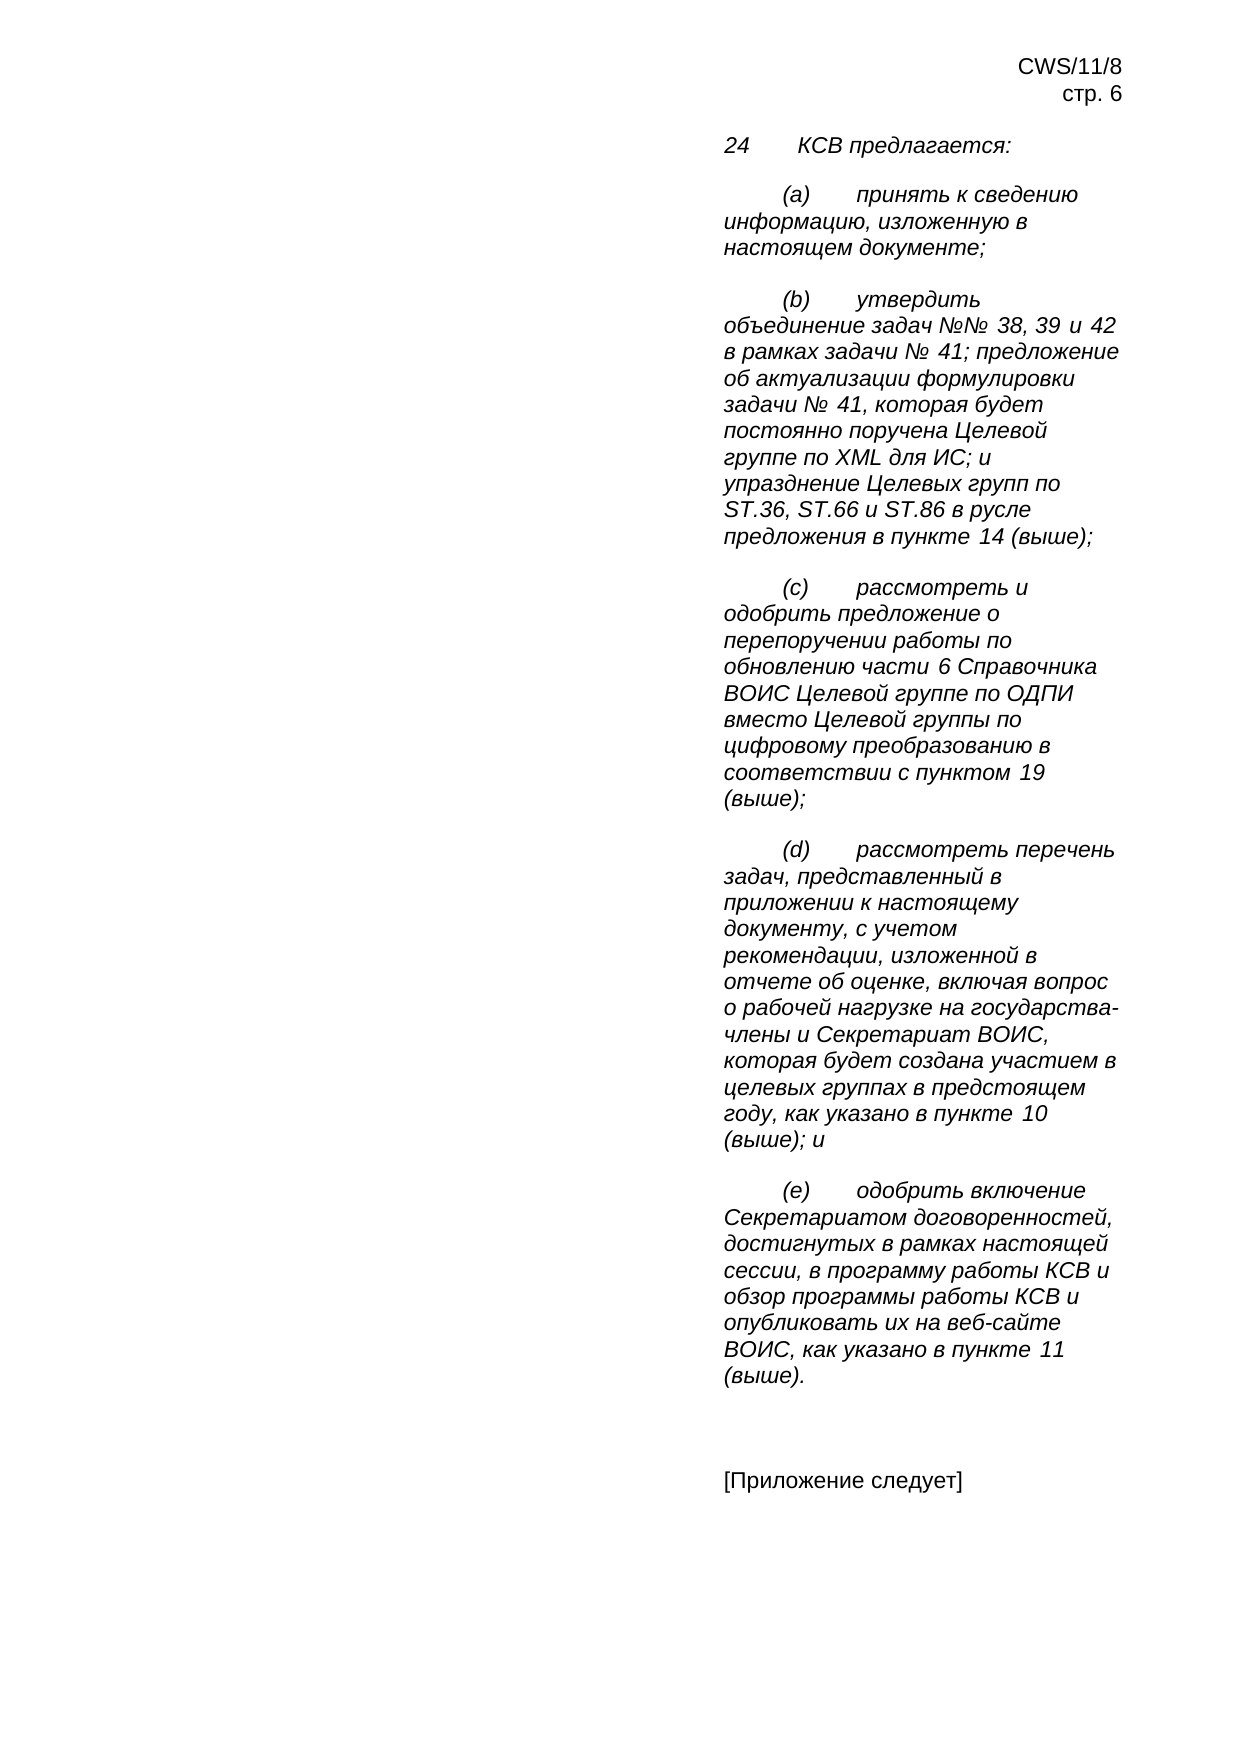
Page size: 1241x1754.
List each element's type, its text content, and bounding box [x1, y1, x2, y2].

text [Приложение следует] [724, 1467, 1122, 1494]
list одобрить включение Секретариатом договоренностей, достигнутых в рамках настоящей сессии, в программу работы КСВ и обзор программы работы КСВ и опубликовать их на веб-сайте ВОИС, как указано в пункте 11 (выше). [724, 1177, 1122, 1388]
list принять к сведению информацию, изложенную в настоящем документе; [724, 181, 1122, 261]
list рассмотреть перечень задач, представленный в приложении к настоящему документу, с учетом рекомендации, изложенной в отчете об оценке, включая вопрос о рабочей нагрузке на государства-члены и Секретариат ВОИС, которая будет создана участием в целевых группах в предстоящем году, как указано в пункте 10 (выше); и [724, 836, 1122, 1152]
list рассмотреть и одобрить предложение о перепоручении работы по обновлению части 6 Справочника ВОИС Целевой группе по ОДПИ вместо Целевой группы по цифровому преобразованию в соответствии с пунктом 19 (выше); [724, 574, 1122, 811]
text КСВ предлагается: [724, 132, 1122, 158]
list утвердить объединение задач №№ 38, 39 и 42 в рамках задачи № 41; предложение об актуализации формулировки задачи № 41, которая будет постоянно поручена Целевой группе по XML для ИС; и упразднение Целевых групп по ST.36, ST.66 и ST.86 в русле предложения в пункте 14 (выше); [724, 286, 1122, 549]
